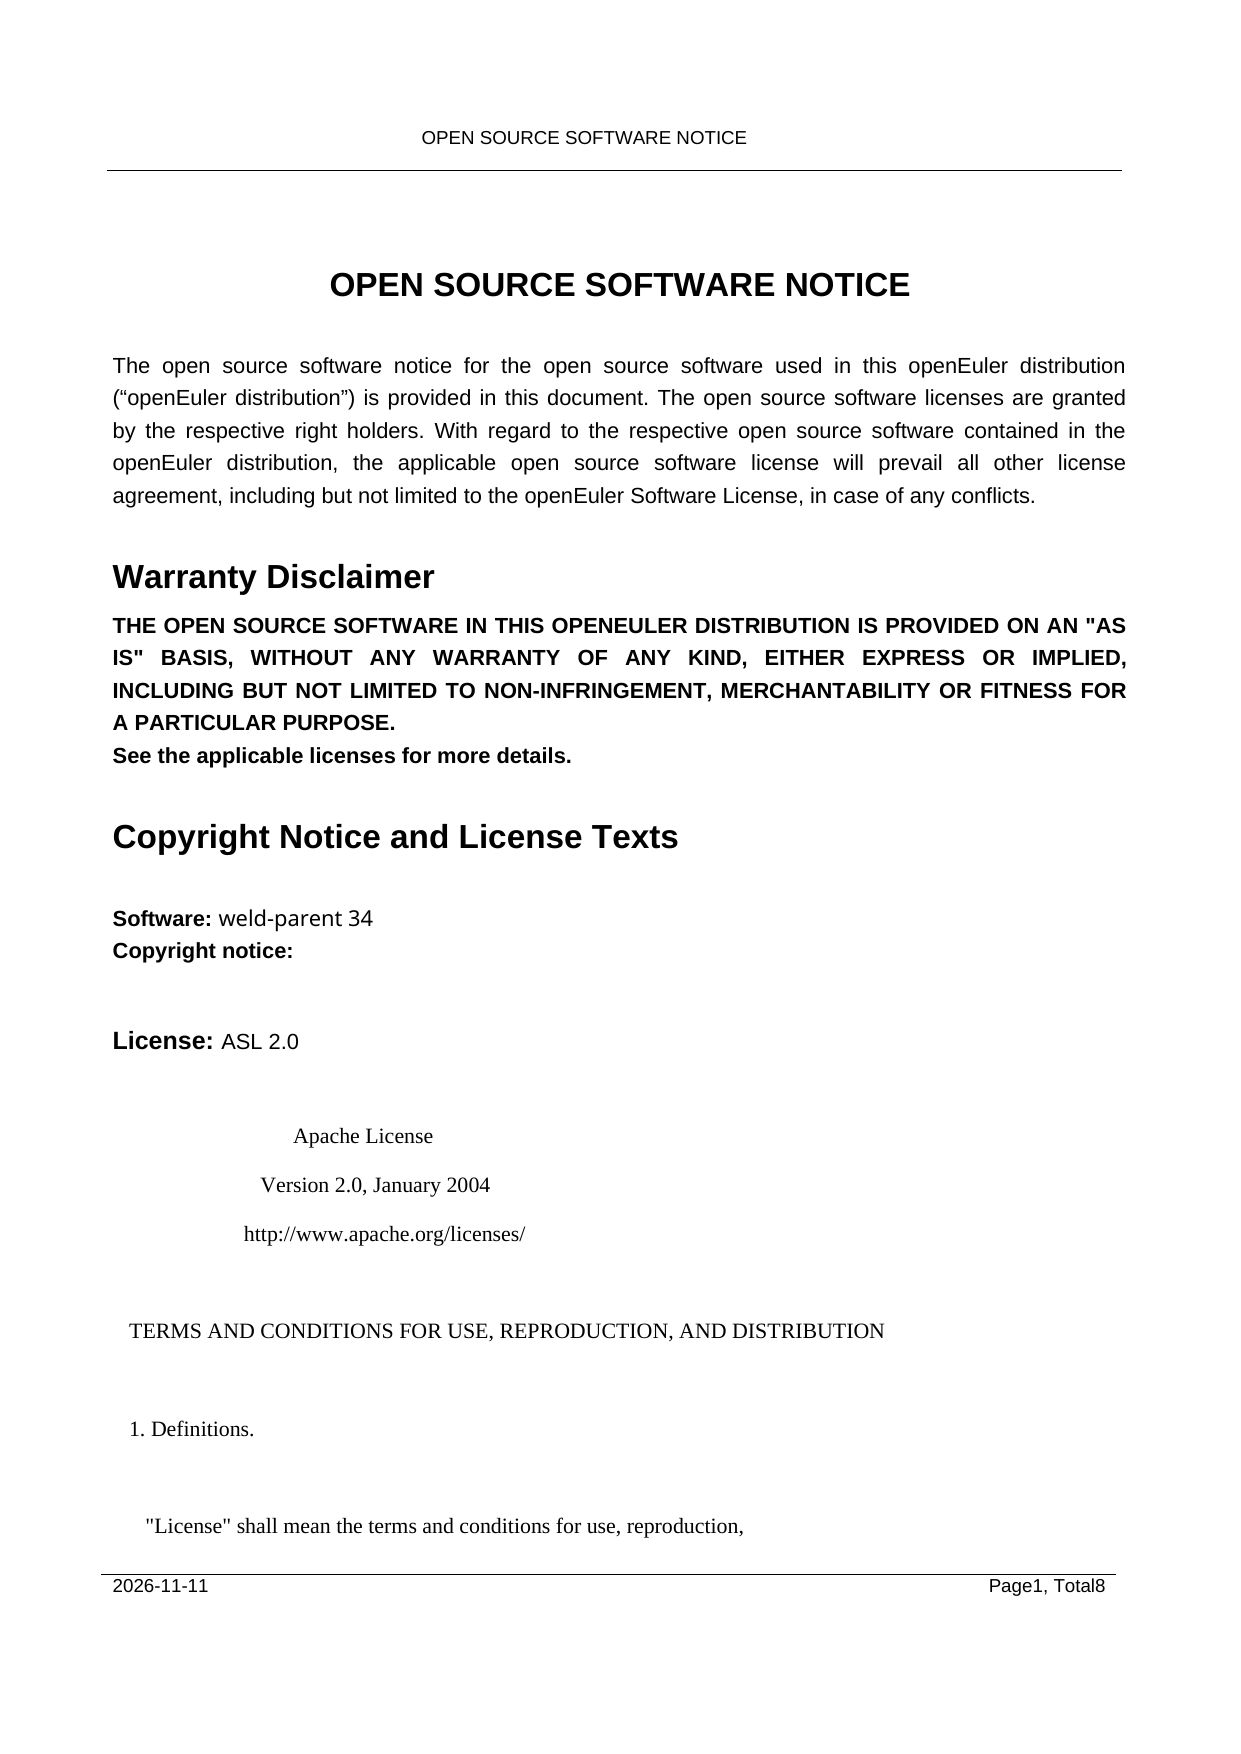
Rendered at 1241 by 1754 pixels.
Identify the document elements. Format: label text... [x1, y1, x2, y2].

text THE OPEN SOURCE SOFTWARE IN THIS OPENEULER DISTRIBUTION IS PROVIDED ON AN "AS IS" BASIS, WITHOUT ANY WARRANTY OF ANY KIND, EITHER EXPRESS OR IMPLIED, INCLUDING BUT NOT LIMITED TO NON-INFRINGEMENT, MERCHANTABILITY OR FITNESS FOR A PARTICULAR PURPOSE. See the applicable licenses for more details. [112, 609, 1128, 771]
text The open source software notice for the open source software used in this openEuler distribution (“openEuler distribution”) is provided in this document. The open source software licenses are granted by the respective right holders. With regard to the respective open source software contained in the openEuler distribution, the applicable open source software license will prevail all other license agreement, including but not limited to the openEuler Software License, in case of any conflicts. [112, 349, 1128, 511]
text OPEN SOURCE SOFTWARE NOTICE [112, 251, 1128, 316]
text Software: weld-parent 34 [112, 901, 1128, 934]
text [112, 1071, 1128, 1542]
text License: ASL 2.0 [112, 1024, 1128, 1057]
text Copyright Notice and License Texts [112, 804, 1128, 869]
text Warranty Disclaimer [112, 544, 1128, 609]
text Copyright notice: [112, 934, 1128, 966]
